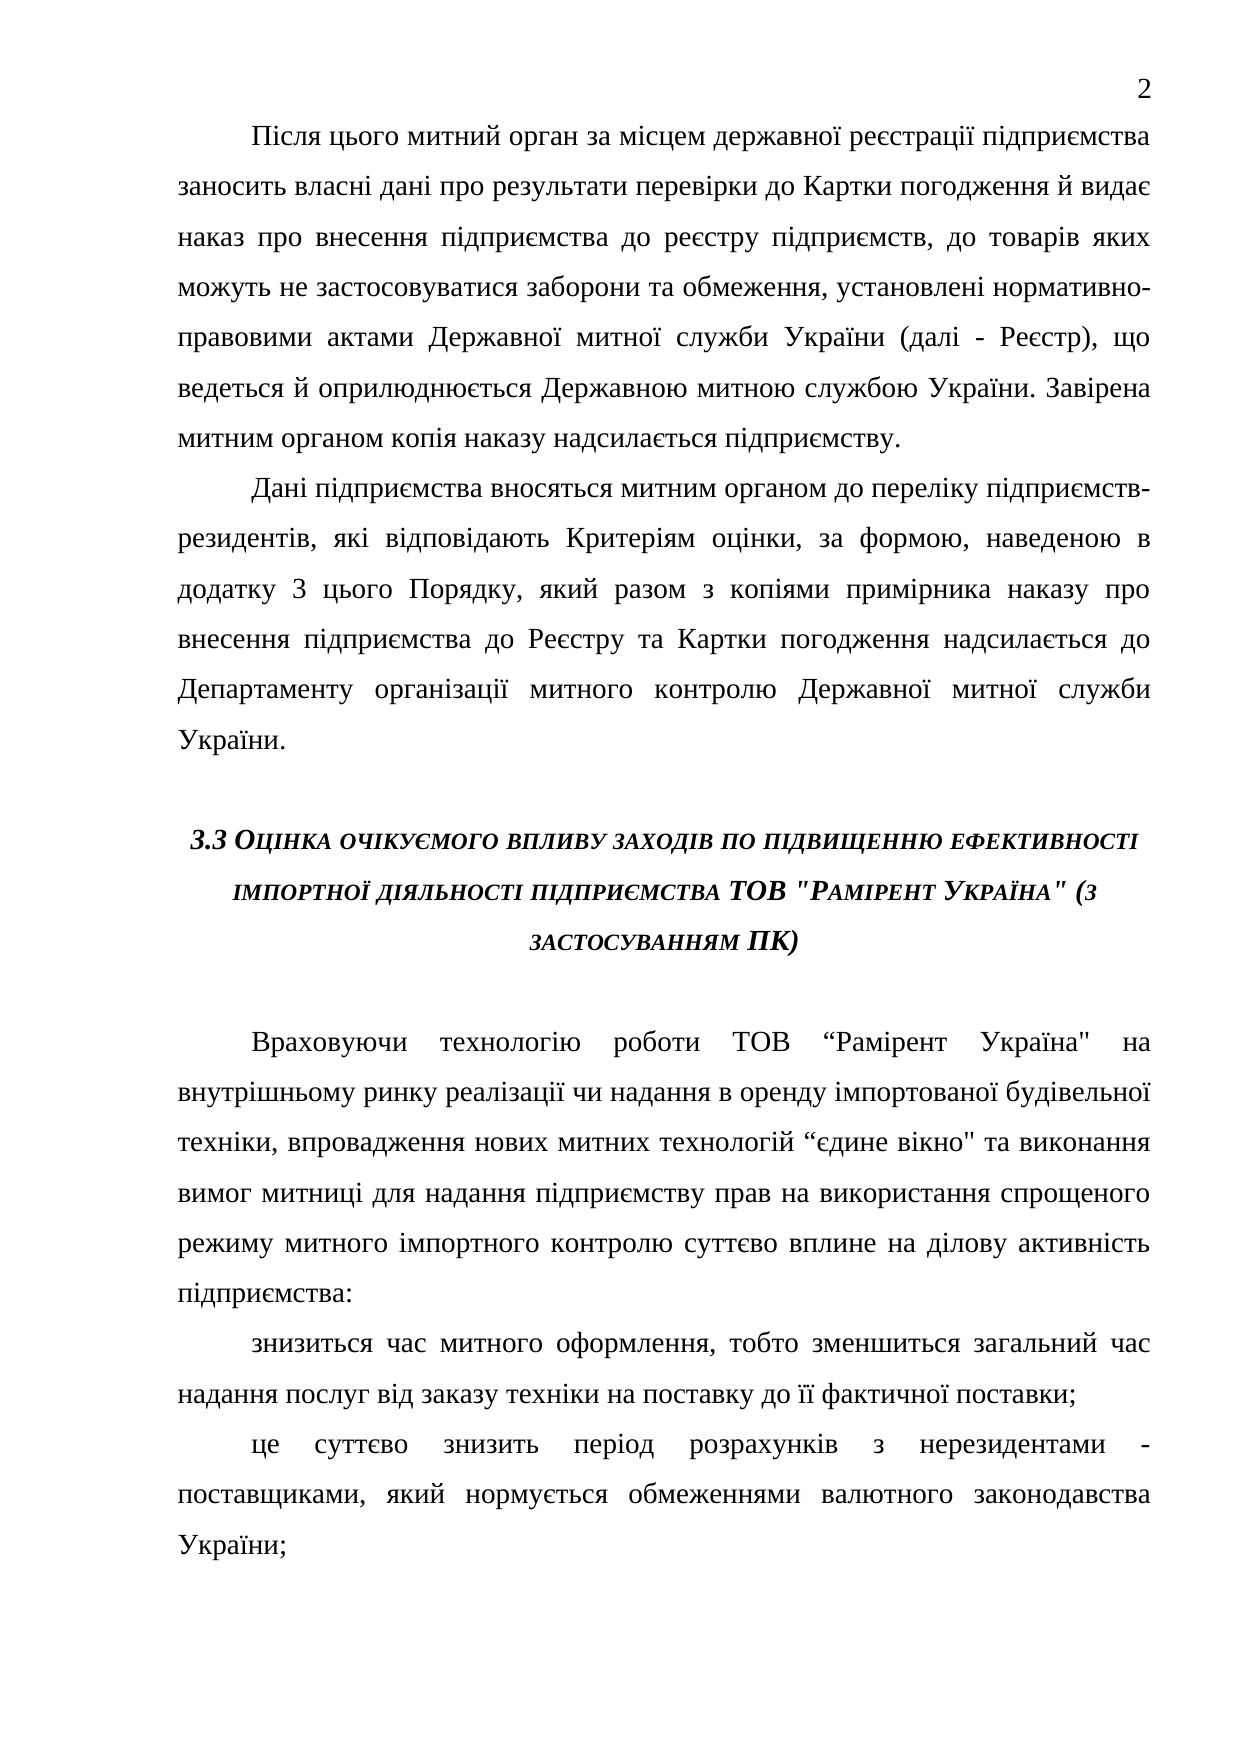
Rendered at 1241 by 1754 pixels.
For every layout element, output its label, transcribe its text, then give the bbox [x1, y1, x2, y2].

text Дані підприємства вносяться митним органом до переліку підприємств-резидентів, які відповідають Критеріям оцінки, за формою, наведеною в додатку 3 цього Порядку, який разом з копіями примірника наказу про внесення підприємства до Реєстру та Картки погодження надсилається до Департаменту організації митного контролю Державної митної служби України. [177, 470, 1152, 755]
text це суттєво знизить період розрахунків з нерезидентами - поставщиками, який нормується обмеженнями валютного законодавства України; [177, 1426, 1152, 1560]
text Після цього митний орган за місцем державної реєстрації підприємства заносить власні дані про результати перевірки до Картки погодження й видає наказ про внесення підприємства до реєстру підприємств, до товарів яких можуть не застосовуватися заборони та обмеження, установлені нормативно-правовими актами Державної митної служби України (далі - Реєстр), що ведеться й оприлюднюється Державною митною службою України. Завірена митним органом копія наказу надсилається підприємству. [177, 118, 1152, 453]
subtitle 3.3 Оцінка очікуємого впливу заходів по підвищенню ефективності імпортної діяльності підприємства ТОВ "Рамірент Україна" (з застосуванням ПК) [177, 822, 1152, 957]
text знизиться час митного оформлення, тобто зменшиться загальний час надання послуг від заказу техніки на поставку до її фактичної поставки; [177, 1326, 1152, 1409]
text Враховуючи технологію роботи ТОВ “Рамірент Україна" на внутрішньому ринку реалізації чи надання в оренду імпортованої будівельної техніки, впровадження нових митних технологій “єдине вікно" та виконання вимог митниці для надання підприємству прав на використання спрощеного режиму митного імпортного контролю суттєво вплине на ділову активність підприємства: [177, 1024, 1152, 1309]
